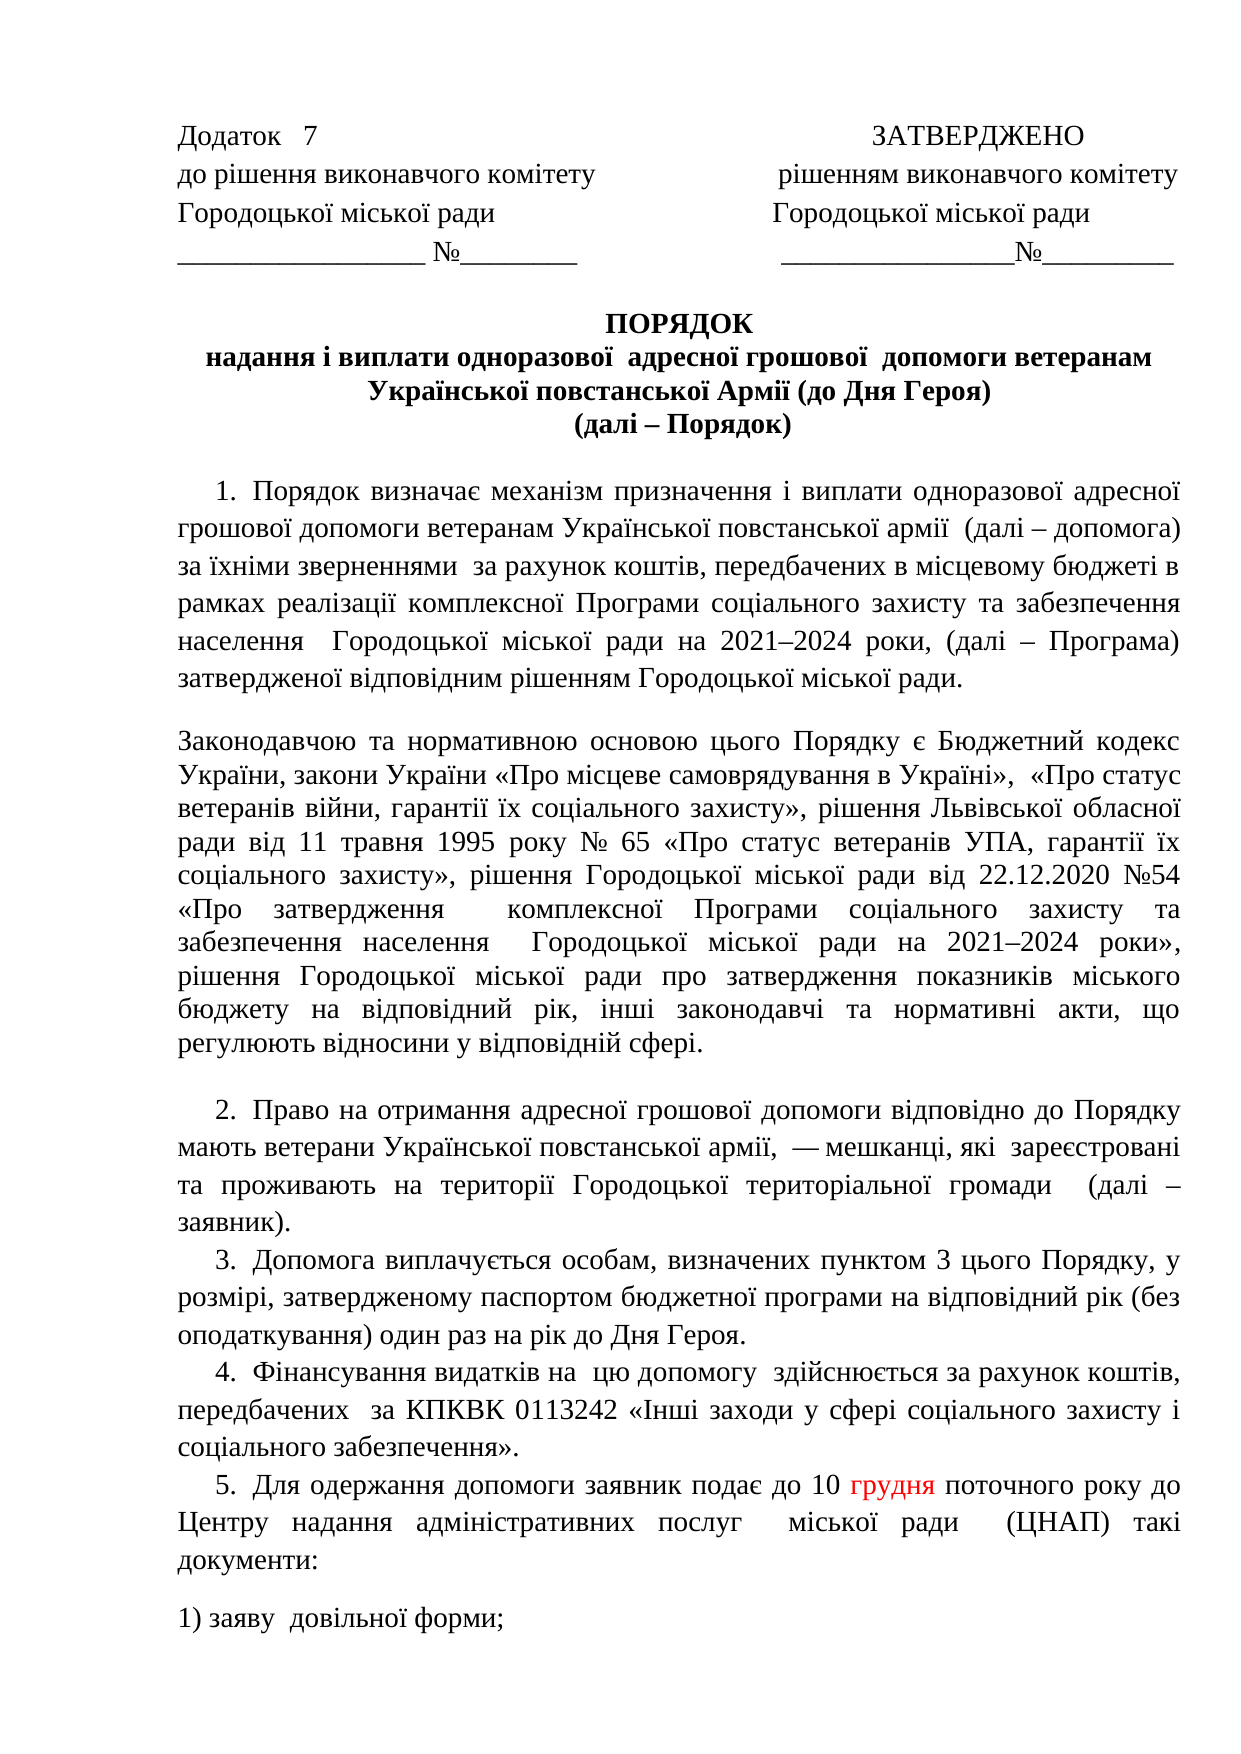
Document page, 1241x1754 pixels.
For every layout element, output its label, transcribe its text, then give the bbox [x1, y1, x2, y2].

text Додаток 7 ЗАТВЕРДЖЕНО [177, 118, 1181, 152]
text до рішення виконавчого комітету рішенням виконавчого комітету [177, 157, 1181, 190]
text ПОРЯДОК [177, 306, 1181, 339]
list Порядок визначає механізм призначення i виплати одноразової адресної грошової допомоги ветеранам Української повстанської армії (далі – допомога) за їхніми зверненнями за рахунок коштів, передбачених в місцевому бюджеті в рамках реалізації комплексної Програми соціального захисту та забезпечення населення Городоцької міської ради на 2021–2024 роки, (далі – Програма) затвердженої відповідним рішенням Городоцької міської ради. [177, 469, 1181, 694]
text Городоцької міської ради Городоцької міської ради [177, 195, 1181, 229]
text Законодавчою та нормативною основою цього Порядку є Бюджетний кодекс України, закони України «Про місцеве самоврядування в Україні», «Про статус ветеранів війни, гарантії їх соціального захисту», рішення Львівської обласної ради від 11 травня 1995 року № 65 «Про статус ветеранів УПA, гарантії ïx соціального захисту», рішення Городоцької міської ради від 22.12.2020 №54 «Про затвердження комплексної Програми соціального захисту та забезпечення населення Городоцької міської ради на 2021–2024 роки», рішення Городоцької міської ради про затвердження показників міського бюджету на відповідний рік, інші законодавчі та нормативні акти, що регулюють відносини у відповідній сфері. [177, 723, 1181, 1059]
list Допомога виплачується особам, визначених пунктом 3 цього Порядку, у розмірі, затвердженому паспортом бюджетної програми на відповідний рік (без оподаткування) один раз на рік до Дня Героя. [177, 1238, 1181, 1350]
list Право на отримання адресної грошової допомоги відповідно до Порядку мають ветерани Української повстанської армії, — мешканці, які зареєстровані та проживають на території Городоцької територіальної громади (далі – заявник). [177, 1088, 1181, 1238]
text (далі – Порядок) [177, 406, 1181, 440]
text 1) заяву довільної форми; [177, 1596, 1181, 1634]
text _________________ №________ ________________№_________ [177, 234, 1181, 267]
text надання і виплати одноразової адресної грошової допомоги ветеранам Української повстанської Армії (до Дня Героя) [177, 339, 1181, 406]
list Фінансування видатків на цю допомогу здійснюється за рахунок коштів, передбачених за КПКВК 0113242 «Iншi заходи у сфері соціального захисту і соціального забезпечення». [177, 1350, 1181, 1463]
list Для одержання допомоги заявник подає до 10 грудня поточного року до Центру надання адміністративних послуг міської ради (ЦНАП) такі документи: [177, 1463, 1181, 1575]
